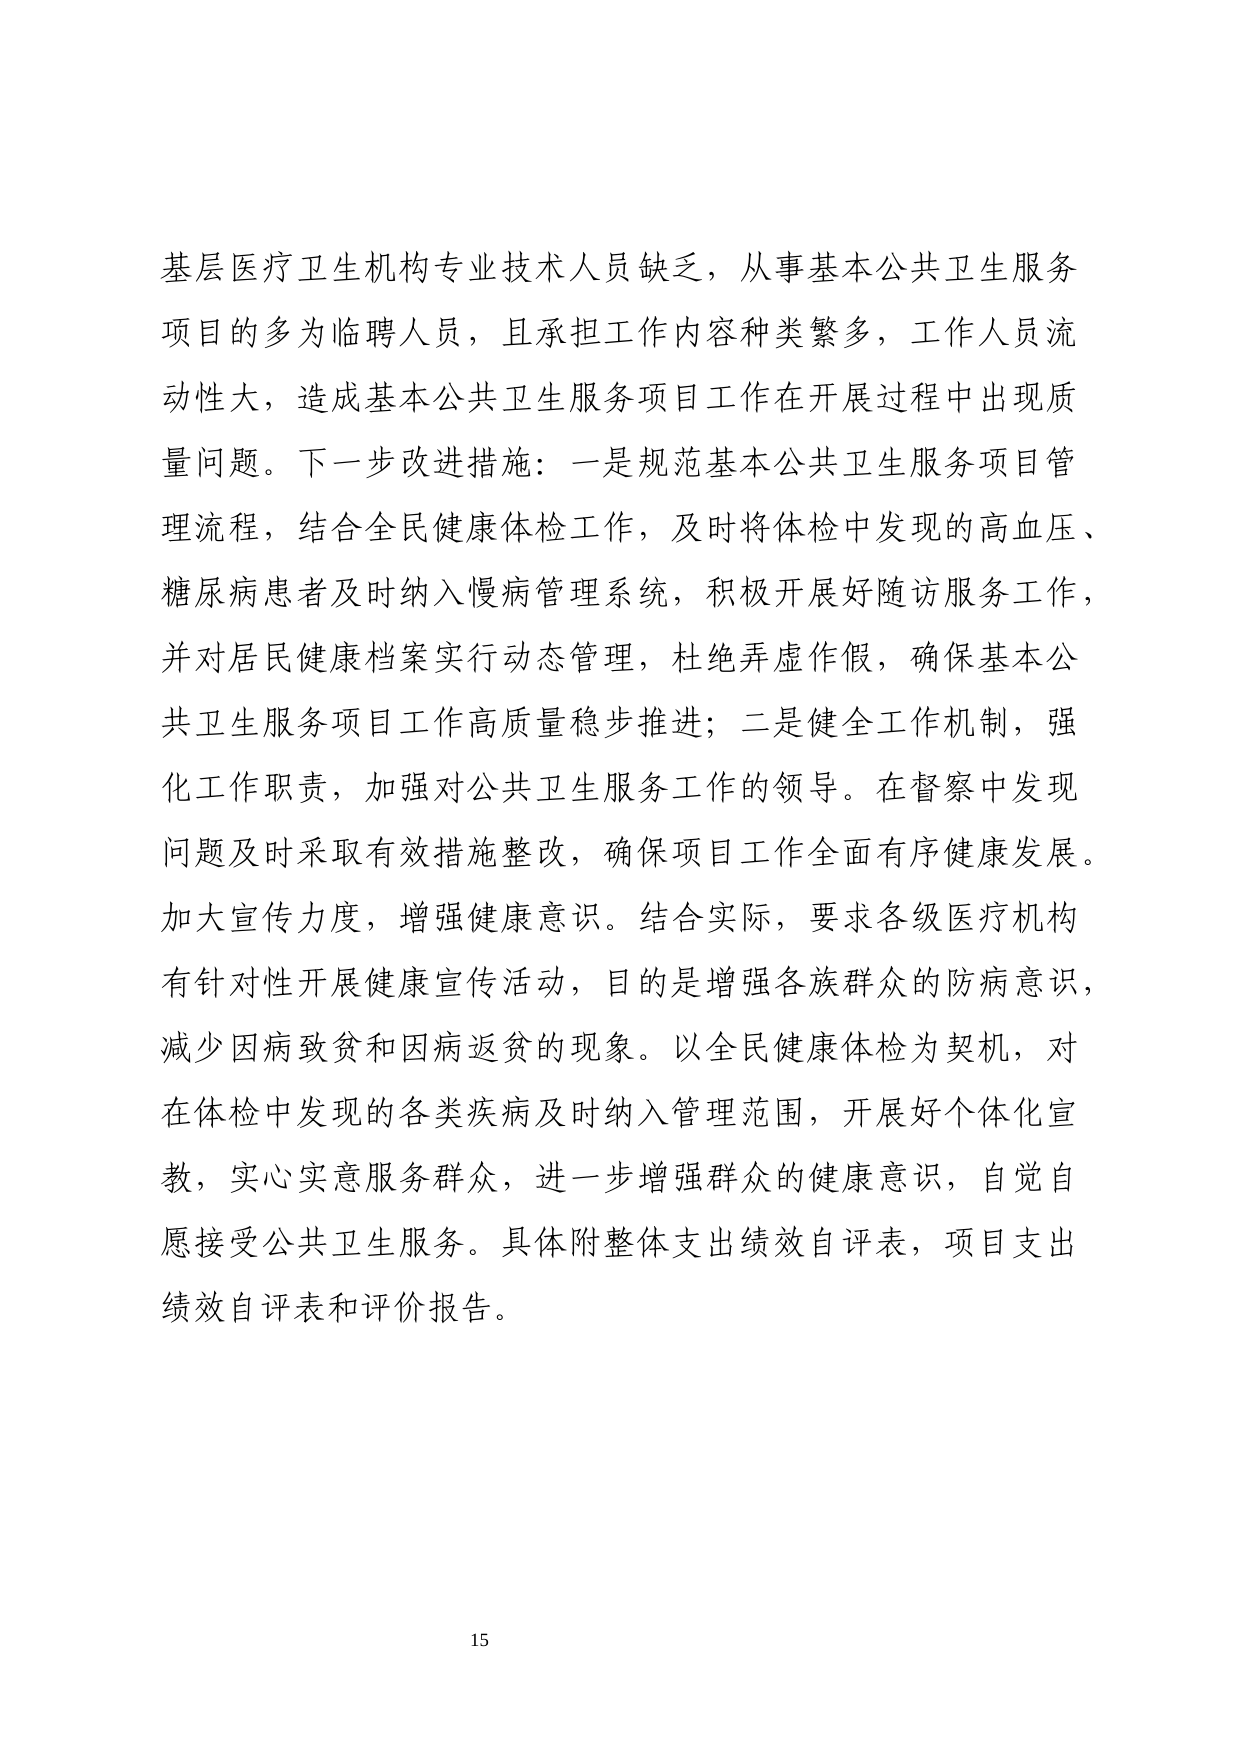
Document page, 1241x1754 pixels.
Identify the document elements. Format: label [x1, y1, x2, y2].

text [159, 233, 1081, 1338]
